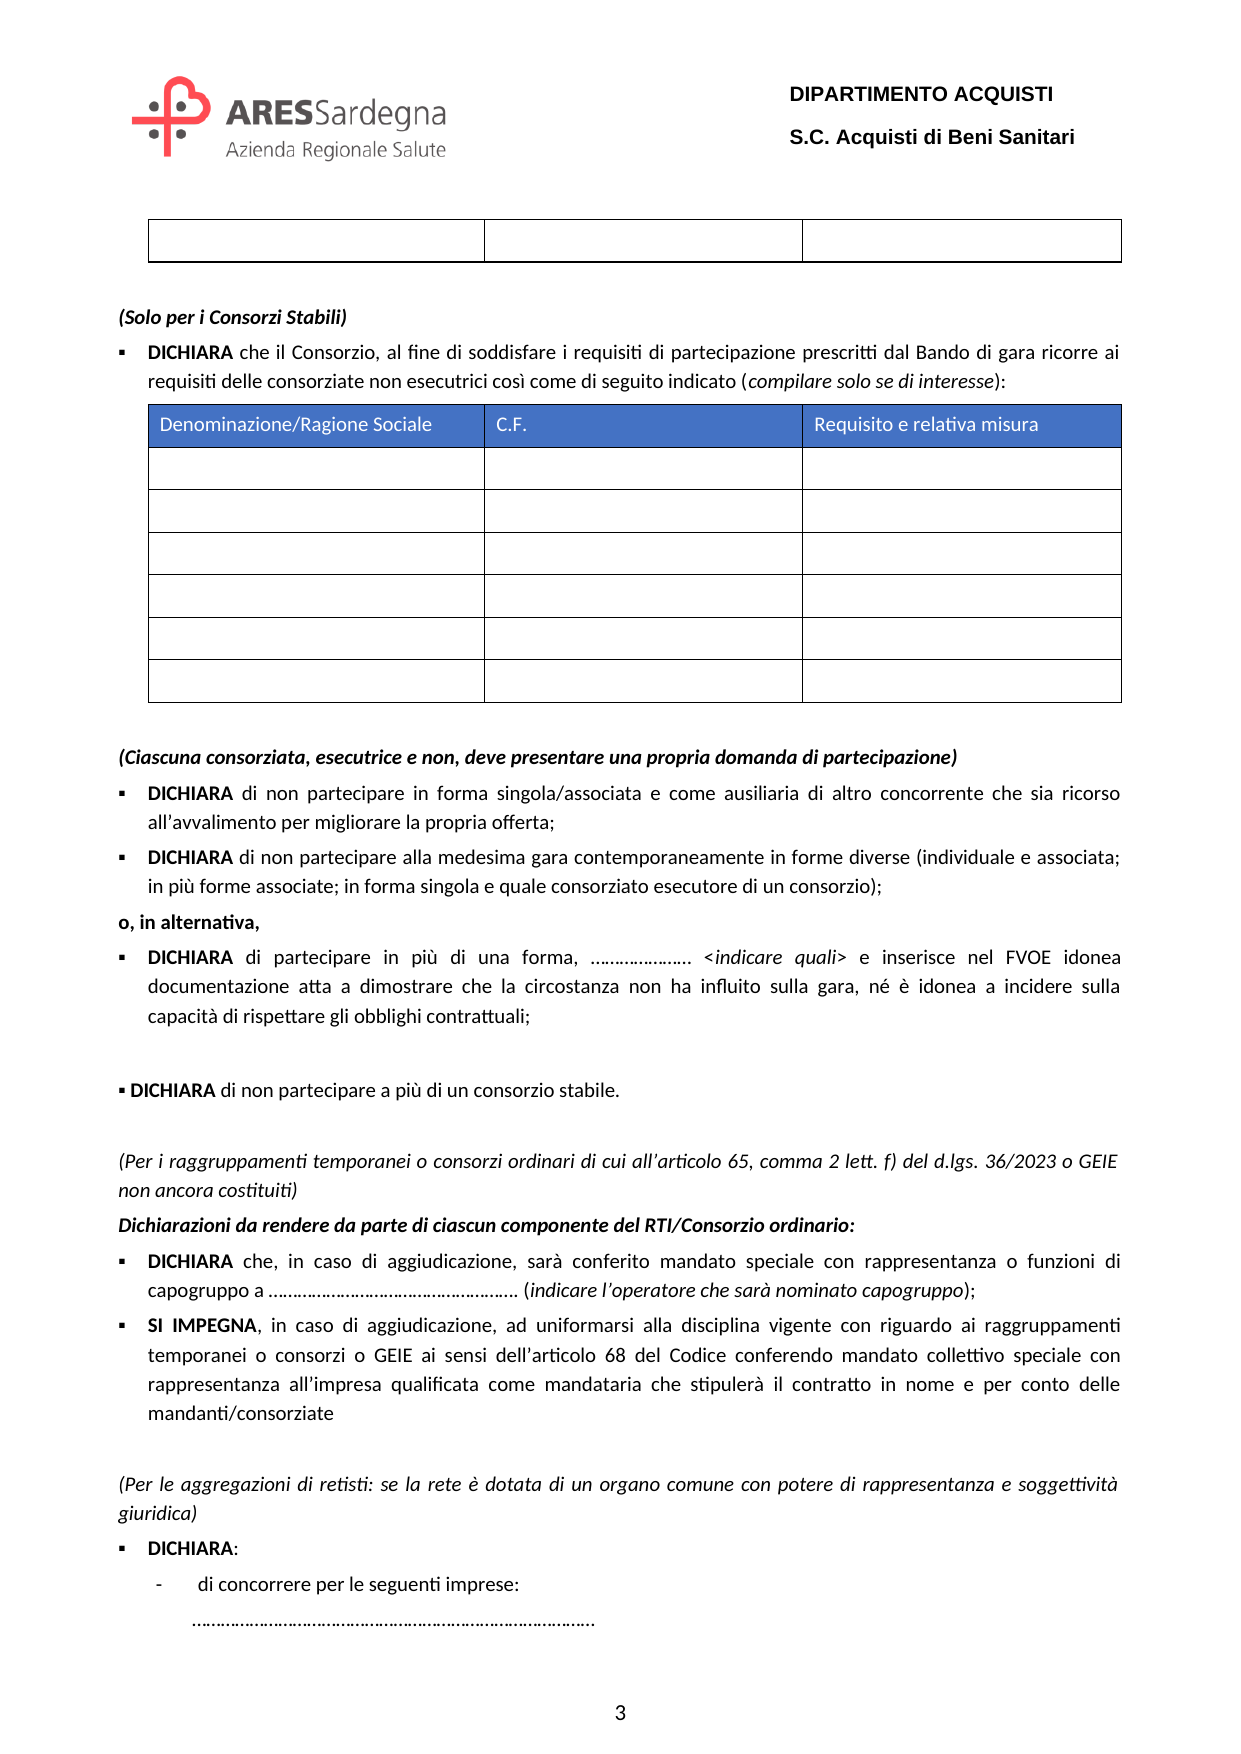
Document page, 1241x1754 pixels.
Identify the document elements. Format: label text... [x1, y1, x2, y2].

table_cell [803, 220, 1121, 261]
list di concorrere per le seguenti imprese: [156, 1571, 1122, 1596]
text Dichiarazioni da rendere da parte di ciascun componente del RTI/Consorzio ordinario: [118, 1213, 1122, 1238]
text (Ciascuna consorziata, esecutrice e non, deve presentare una propria domanda di partecipazione) [118, 744, 1122, 770]
table_header Denominazione/Ragione Sociale [149, 405, 484, 447]
table_cell [485, 448, 802, 489]
text ▪ DICHIARA: [118, 1536, 1122, 1561]
table_cell [485, 575, 802, 617]
table_cell [803, 575, 1121, 617]
table_cell [149, 490, 484, 532]
text ………………………………………………………………………… [118, 1606, 1122, 1632]
table_cell [803, 533, 1121, 574]
text ▪ DICHIARA di partecipare in più di una forma, ………………… <indicare quali> e inserisce nel FVOE idonea documentazione atta a dimostrare che la circostanza non ha influito sulla gara, né è idonea a incidere sulla capacità di rispettare gli obblighi contrattuali; [118, 944, 1122, 1028]
table_cell [149, 618, 484, 659]
table_cell [485, 618, 802, 659]
table_header Requisito e relativa misura [803, 405, 1121, 447]
table_cell [149, 660, 484, 702]
text (Per le aggregazioni di retisti: se la rete è dotata di un organo comune con potere di rappresentanza e soggettività giuridica) [118, 1471, 1122, 1526]
text (Per i raggruppamenti temporanei o consorzi ordinari di cui all’articolo 65, comma 2 lett. f) del d.lgs. 36/2023 o GEIE non ancora costituiti) [118, 1148, 1122, 1203]
table_cell [149, 533, 484, 574]
text o, in alternativa, [118, 909, 1122, 934]
text ▪ DICHIARA che, in caso di aggiudicazione, sarà conferito mandato speciale con rappresentanza o funzioni di capogruppo a ……………………………………………. (indicare l’operatore che sarà nominato capogruppo); [118, 1248, 1122, 1303]
table_cell [803, 618, 1121, 659]
table_cell [803, 448, 1121, 489]
text ▪ DICHIARA di non partecipare in forma singola/associata e come ausiliaria di altro concorrente che sia ricorso all’avvalimento per migliorare la propria offerta; [118, 780, 1122, 834]
table_cell [485, 490, 802, 532]
text ▪ DICHIARA di non partecipare a più di un consorzio stabile. [118, 1077, 1122, 1103]
text ▪ SI IMPEGNA, in caso di aggiudicazione, ad uniformarsi alla disciplina vigente con riguardo ai raggruppamenti temporanei o consorzi o GEIE ai sensi dell’articolo 68 del Codice conferendo mandato collettivo speciale con rappresentanza all’impresa qualificata come mandataria che stipulerà il contratto in nome e per conto delle mandanti/consorziate [118, 1313, 1122, 1426]
table_cell [149, 575, 484, 617]
table_cell [803, 490, 1121, 532]
table_cell [149, 448, 484, 489]
table_cell [485, 660, 802, 702]
table_cell [149, 220, 484, 261]
text (Solo per i Consorzi Stabili) [118, 304, 1122, 329]
text ▪ DICHIARA che il Consorzio, al fine di soddisfare i requisiti di partecipazione prescritti dal Bando di gara ricorre ai requisiti delle consorziate non esecutrici così come di seguito indicato (compilare solo se di interesse): [118, 339, 1122, 394]
table_cell [485, 220, 802, 261]
table_cell [485, 533, 802, 574]
table_cell [803, 660, 1121, 702]
text ▪ DICHIARA di non partecipare alla medesima gara contemporaneamente in forme diverse (individuale e associata; in più forme associate; in forma singola e quale consorziato esecutore di un consorzio); [118, 844, 1122, 899]
table_header C.F. [485, 405, 802, 447]
